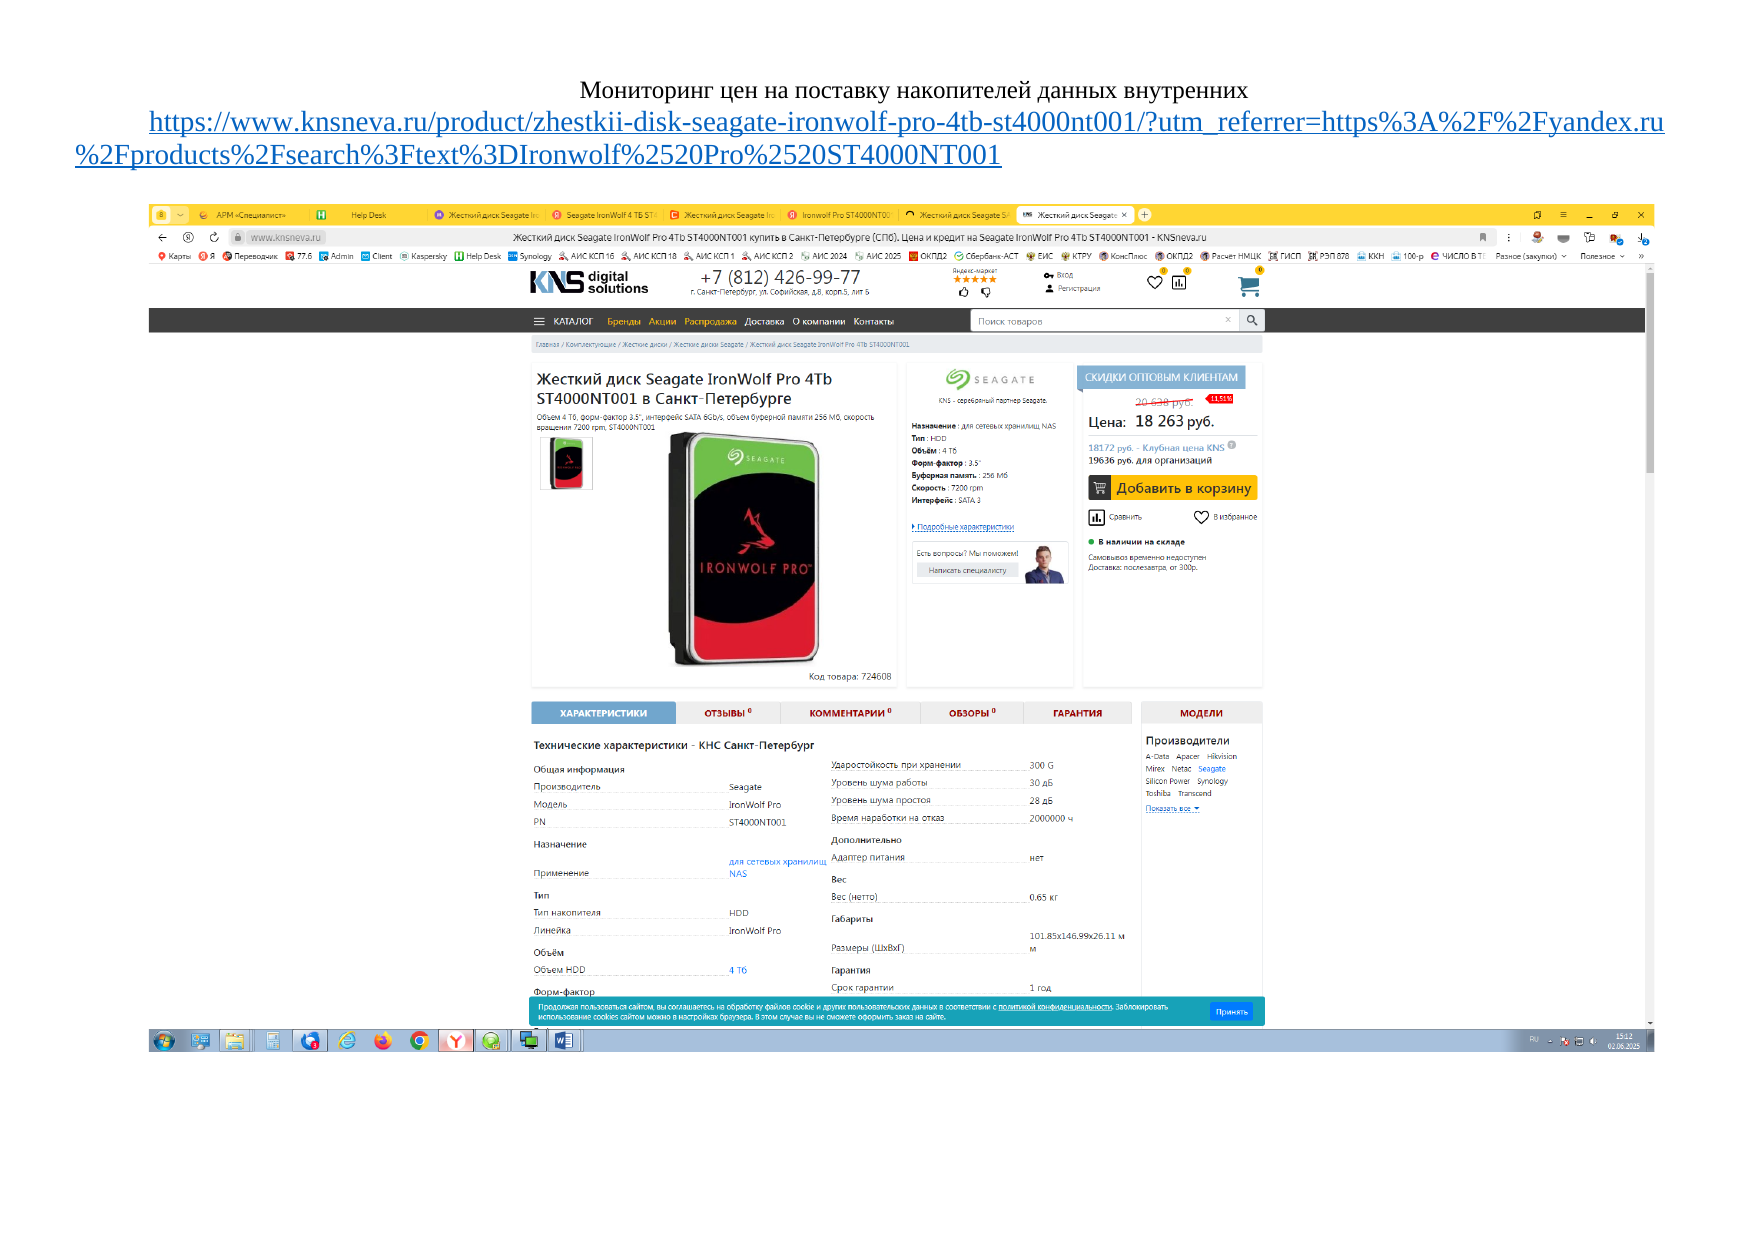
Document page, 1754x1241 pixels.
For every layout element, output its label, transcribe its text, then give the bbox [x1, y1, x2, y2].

picture [148, 204, 1655, 1052]
text Мониторинг цен на поставку накопителей данных внутренних [75, 75, 1679, 104]
text https://www.knsneva.ru/product/zhestkii-disk-seagate-ironwolf-pro-4tb-st4000nt001/?utm_referrer=https%3A%2F%2Fyandex.ru%2Fproducts%2Fsearch%3Ftext%3DIronwolf%2520Pro%2520ST4000NT001 [75, 104, 1679, 171]
